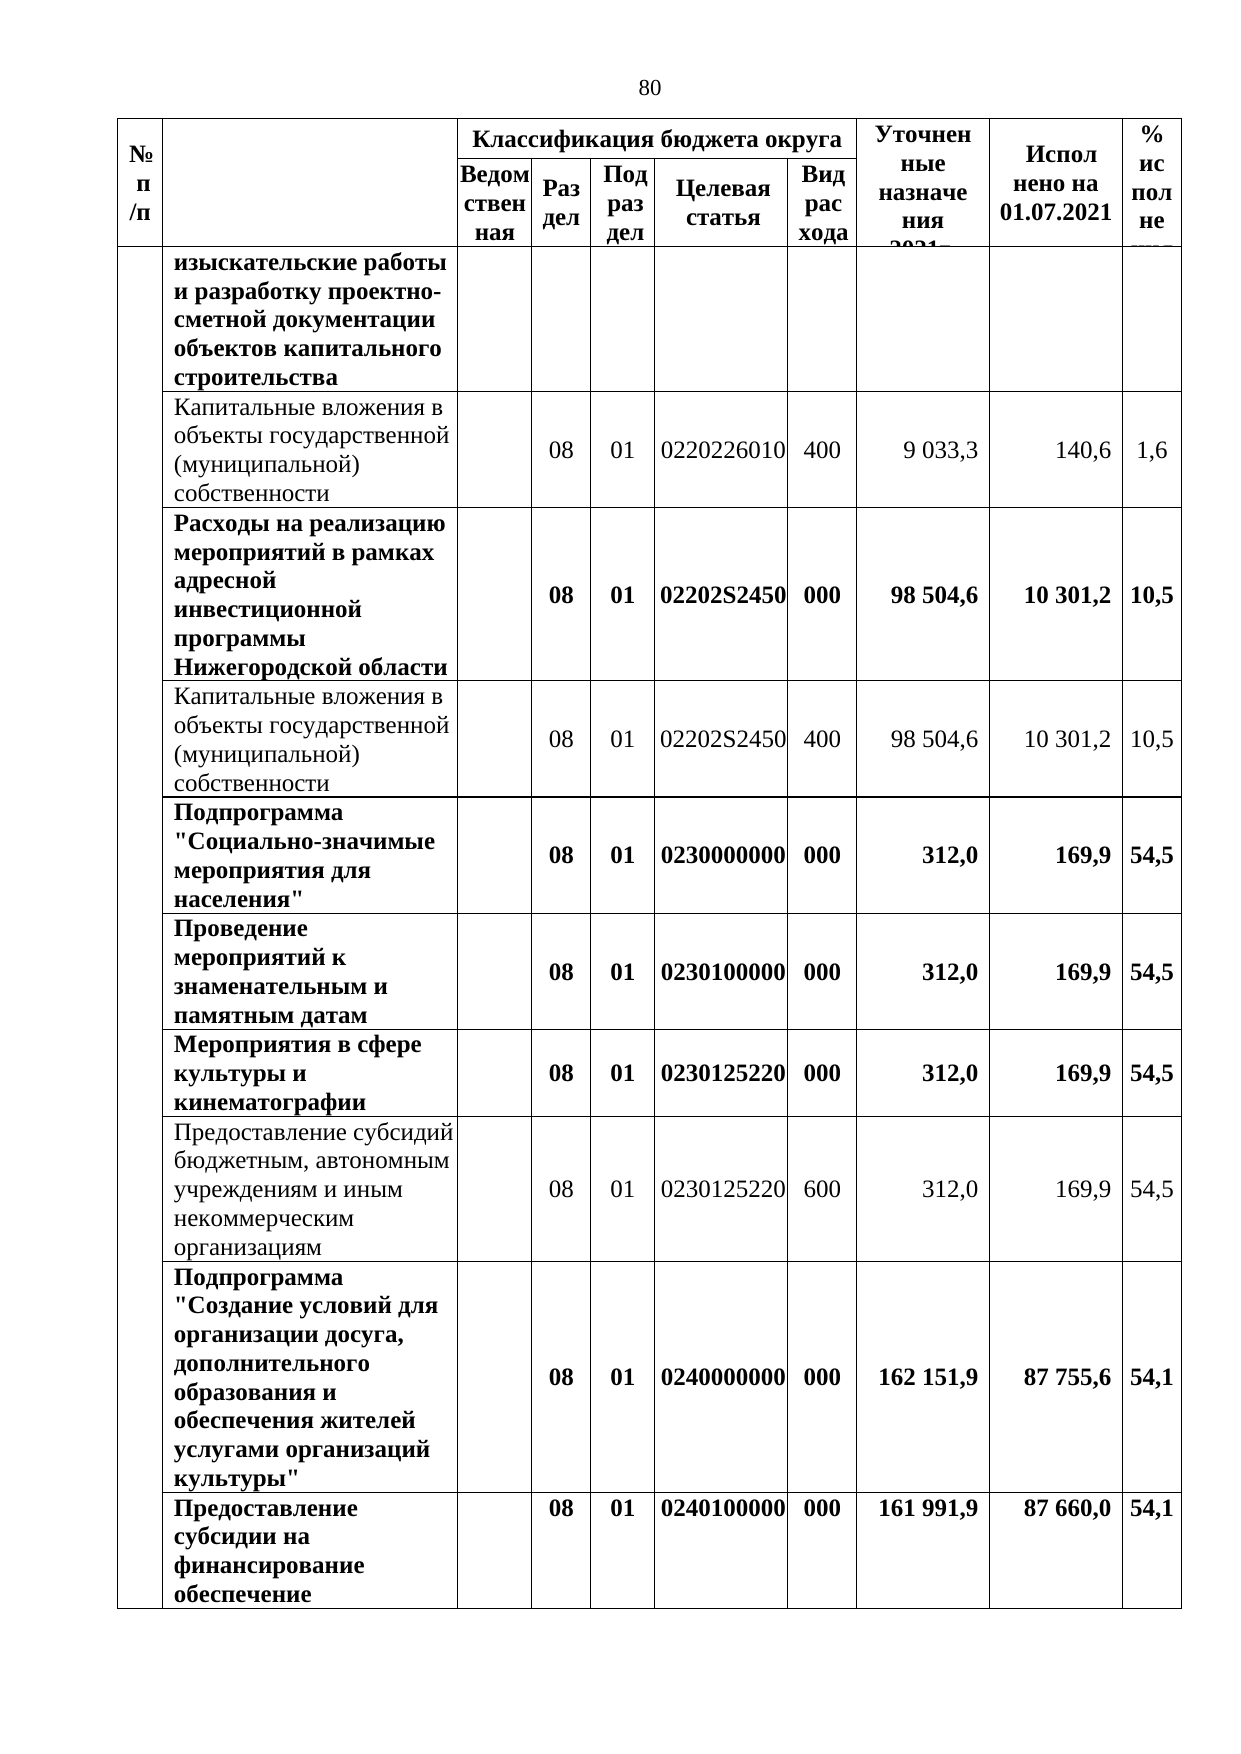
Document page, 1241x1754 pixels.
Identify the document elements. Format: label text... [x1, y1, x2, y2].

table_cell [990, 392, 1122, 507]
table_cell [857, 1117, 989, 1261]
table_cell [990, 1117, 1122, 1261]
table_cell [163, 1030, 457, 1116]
table_header № п/п [118, 119, 162, 246]
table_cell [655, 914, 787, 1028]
table_header % ис пол не ния [1123, 119, 1181, 246]
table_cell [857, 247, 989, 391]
table_cell Раз дел [532, 159, 590, 246]
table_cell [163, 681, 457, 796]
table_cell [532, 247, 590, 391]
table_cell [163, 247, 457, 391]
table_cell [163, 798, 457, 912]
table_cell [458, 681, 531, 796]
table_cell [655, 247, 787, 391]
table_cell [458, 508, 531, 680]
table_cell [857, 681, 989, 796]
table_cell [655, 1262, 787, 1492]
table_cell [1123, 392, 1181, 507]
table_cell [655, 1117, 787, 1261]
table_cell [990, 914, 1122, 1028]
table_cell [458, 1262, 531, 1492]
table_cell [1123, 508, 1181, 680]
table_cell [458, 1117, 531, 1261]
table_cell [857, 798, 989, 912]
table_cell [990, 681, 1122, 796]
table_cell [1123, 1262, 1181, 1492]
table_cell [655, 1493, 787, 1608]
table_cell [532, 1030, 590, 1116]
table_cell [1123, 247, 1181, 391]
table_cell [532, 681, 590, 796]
table_header Классификация бюджета округа [458, 119, 856, 157]
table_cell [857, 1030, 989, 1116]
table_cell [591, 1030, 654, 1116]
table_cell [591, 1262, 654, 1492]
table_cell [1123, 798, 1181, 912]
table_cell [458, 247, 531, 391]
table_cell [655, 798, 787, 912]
table_cell Целевая статья [655, 159, 787, 246]
table_cell Ведом ствен ная [458, 159, 531, 246]
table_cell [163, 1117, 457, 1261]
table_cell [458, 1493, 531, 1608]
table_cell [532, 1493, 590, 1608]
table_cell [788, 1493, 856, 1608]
table_header Уточненные назначе ния 2021г. [857, 119, 989, 246]
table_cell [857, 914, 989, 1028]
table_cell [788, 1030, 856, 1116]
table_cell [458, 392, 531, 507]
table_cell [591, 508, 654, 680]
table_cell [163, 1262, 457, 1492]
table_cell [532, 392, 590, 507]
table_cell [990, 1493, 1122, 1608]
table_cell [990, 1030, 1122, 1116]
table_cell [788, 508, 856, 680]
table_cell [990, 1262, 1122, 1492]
table_header Испол нено на 01.07.2021 [990, 119, 1122, 246]
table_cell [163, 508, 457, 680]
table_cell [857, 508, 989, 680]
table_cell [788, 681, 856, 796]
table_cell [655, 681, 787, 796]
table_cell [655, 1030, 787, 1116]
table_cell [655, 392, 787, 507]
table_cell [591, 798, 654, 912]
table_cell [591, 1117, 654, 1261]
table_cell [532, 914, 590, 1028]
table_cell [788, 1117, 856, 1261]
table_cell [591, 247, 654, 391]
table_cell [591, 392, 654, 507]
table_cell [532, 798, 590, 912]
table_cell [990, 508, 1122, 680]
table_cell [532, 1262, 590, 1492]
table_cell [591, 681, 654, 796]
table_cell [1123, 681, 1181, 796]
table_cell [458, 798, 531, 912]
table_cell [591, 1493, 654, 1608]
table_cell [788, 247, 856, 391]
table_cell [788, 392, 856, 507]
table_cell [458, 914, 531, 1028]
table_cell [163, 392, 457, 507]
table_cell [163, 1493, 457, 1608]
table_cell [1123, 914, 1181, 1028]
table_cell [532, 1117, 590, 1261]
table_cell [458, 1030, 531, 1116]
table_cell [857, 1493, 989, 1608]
table_cell Под раз дел [591, 159, 654, 246]
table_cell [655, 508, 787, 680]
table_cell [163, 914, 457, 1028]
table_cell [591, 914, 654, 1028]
table_cell Вид рас хода [788, 159, 856, 246]
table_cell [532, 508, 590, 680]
table_header [163, 119, 457, 246]
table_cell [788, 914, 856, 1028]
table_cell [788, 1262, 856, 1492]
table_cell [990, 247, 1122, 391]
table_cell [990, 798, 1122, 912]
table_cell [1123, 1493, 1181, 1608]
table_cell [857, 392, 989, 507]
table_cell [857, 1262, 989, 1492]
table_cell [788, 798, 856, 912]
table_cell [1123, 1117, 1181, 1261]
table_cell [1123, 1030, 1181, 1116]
